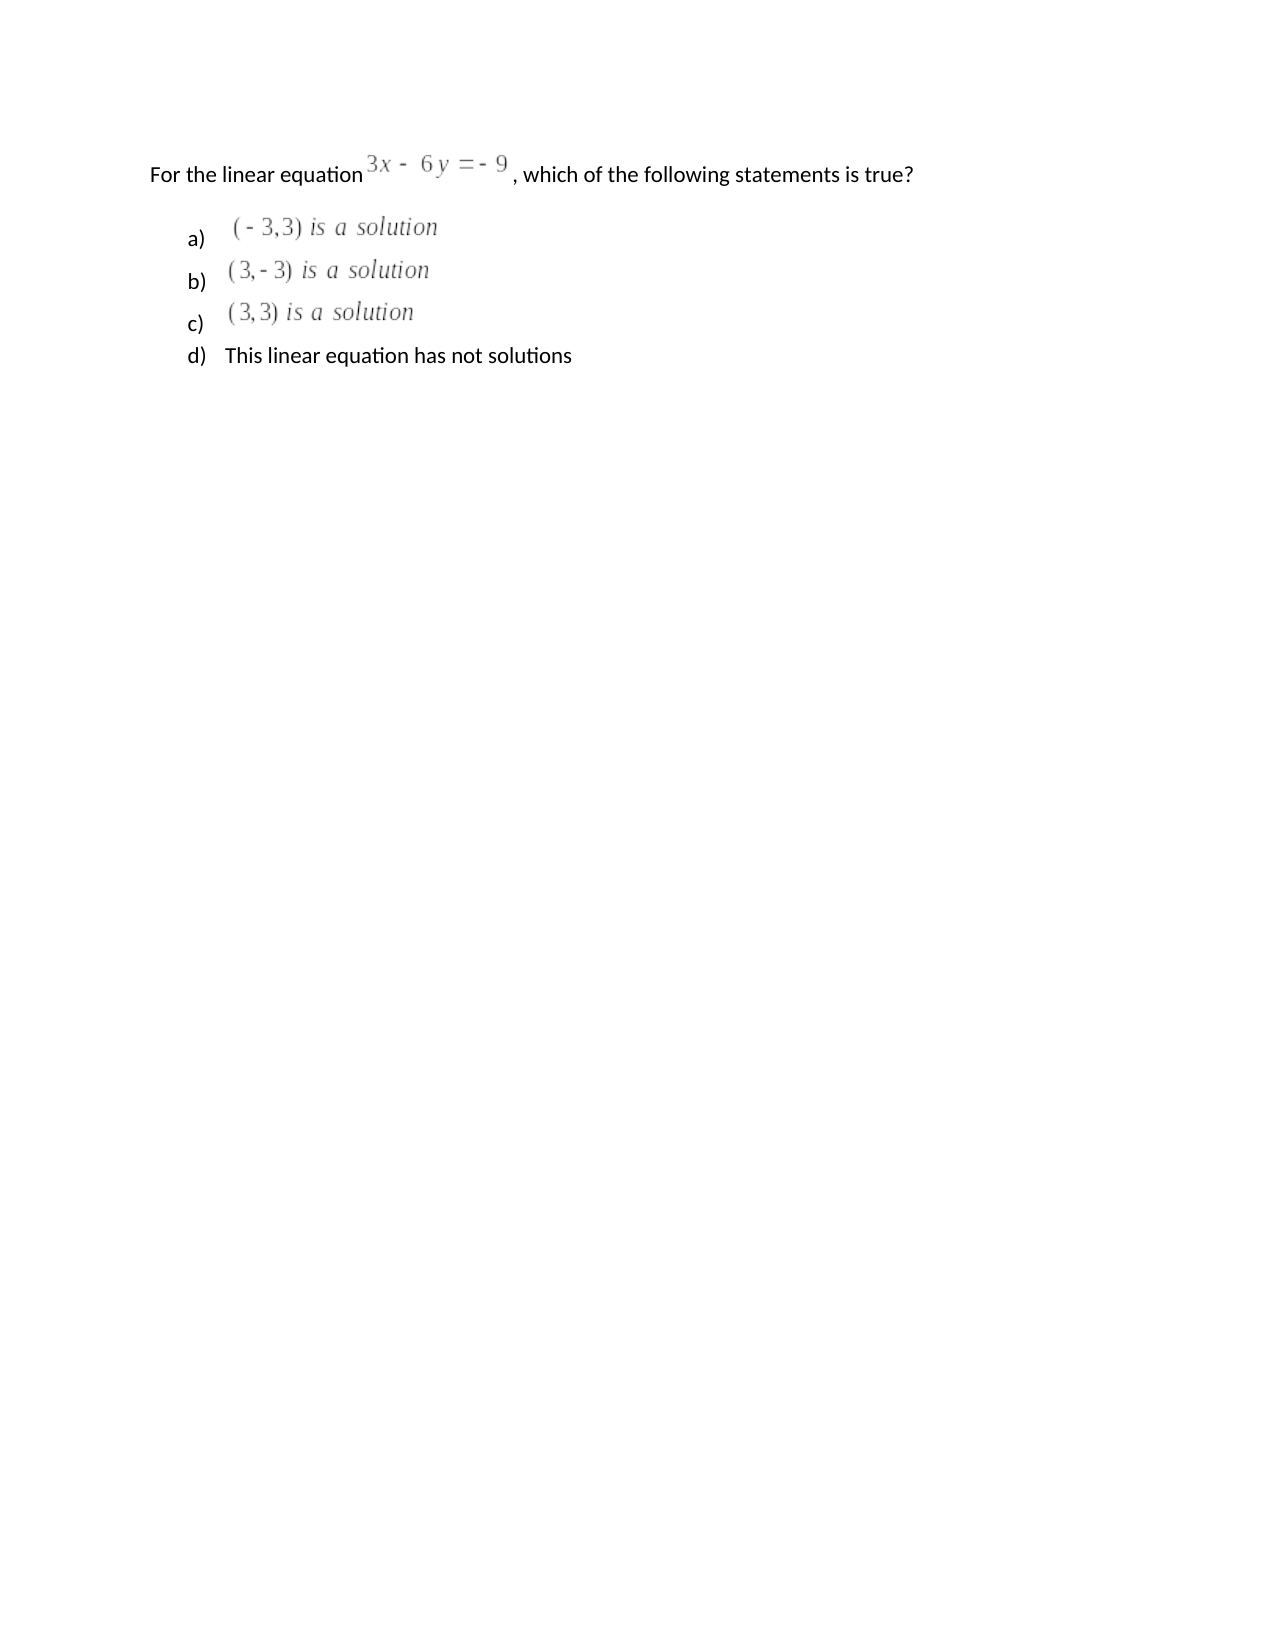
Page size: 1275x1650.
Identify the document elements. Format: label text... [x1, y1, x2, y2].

list This linear equation has not solutions [187, 342, 1125, 370]
text For the linear equation, which of the following statements is true? [150, 150, 1125, 188]
